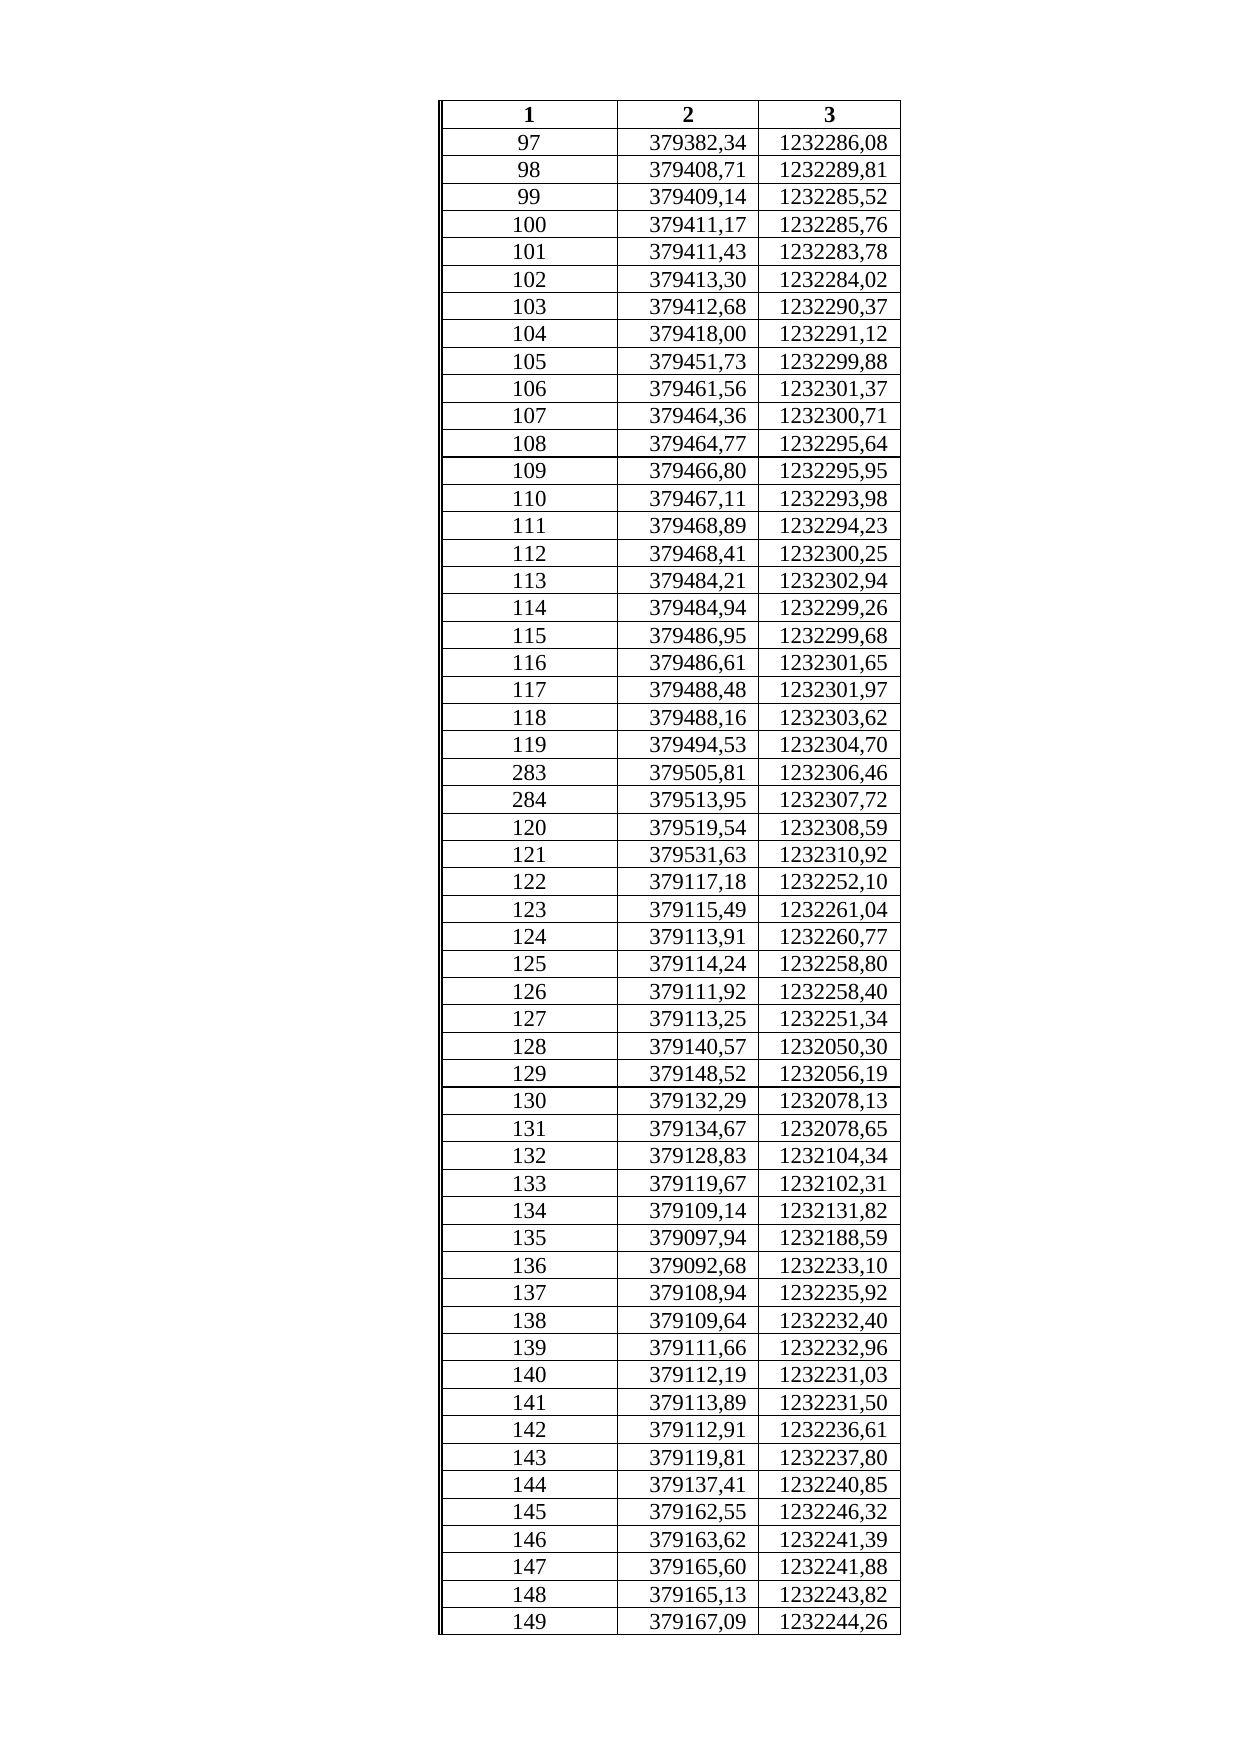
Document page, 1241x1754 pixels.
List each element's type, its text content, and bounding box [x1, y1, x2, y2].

table_cell 1232251,34 [759, 1005, 900, 1032]
table_cell 1232289,81 [759, 156, 900, 182]
table_cell 149 [443, 1608, 617, 1634]
table_cell 1232310,92 [759, 841, 900, 867]
table_cell 123 [443, 896, 617, 922]
table_cell 1232286,08 [759, 129, 900, 155]
table_cell 379513,95 [618, 786, 758, 812]
table_cell 133 [443, 1170, 617, 1196]
table_cell 1232258,40 [759, 978, 900, 1004]
table_cell 1232078,65 [759, 1115, 900, 1141]
table_cell 1232306,46 [759, 759, 900, 785]
table_cell 379119,67 [618, 1170, 758, 1196]
table_cell 1232232,96 [759, 1334, 900, 1360]
table_cell 379411,17 [618, 211, 758, 237]
table_cell 379382,34 [618, 129, 758, 155]
table_cell 1232301,97 [759, 677, 900, 703]
table_cell 1232285,52 [759, 184, 900, 210]
table_cell 1232300,71 [759, 403, 900, 429]
table_cell 1232261,04 [759, 896, 900, 922]
table_cell 103 [443, 293, 617, 319]
table_cell 379117,18 [618, 868, 758, 895]
table_cell 379092,68 [618, 1252, 758, 1278]
table_cell 379112,91 [618, 1416, 758, 1443]
table_cell 120 [443, 814, 617, 840]
table_cell 379464,77 [618, 430, 758, 456]
table_cell 379114,24 [618, 951, 758, 977]
table_cell 124 [443, 923, 617, 949]
table_cell 379134,67 [618, 1115, 758, 1141]
table_cell 131 [443, 1115, 617, 1141]
table_cell 379109,64 [618, 1307, 758, 1333]
table_cell 1232260,77 [759, 923, 900, 949]
table_cell 379505,81 [618, 759, 758, 785]
table_cell 135 [443, 1225, 617, 1251]
table_cell 379484,21 [618, 567, 758, 593]
table_cell 126 [443, 978, 617, 1004]
table_cell 1232290,37 [759, 293, 900, 319]
table_cell 379451,73 [618, 348, 758, 374]
table_cell 144 [443, 1471, 617, 1497]
table_cell 1232252,10 [759, 868, 900, 895]
table_cell 146 [443, 1526, 617, 1552]
table_cell 379467,11 [618, 485, 758, 511]
table_cell 129 [443, 1060, 617, 1086]
table_cell 379488,48 [618, 677, 758, 703]
table_cell 1232295,95 [759, 458, 900, 484]
table_cell 379519,54 [618, 814, 758, 840]
table_cell 1232294,23 [759, 512, 900, 538]
table_cell 110 [443, 485, 617, 511]
table_cell 106 [443, 375, 617, 402]
table_cell 1232232,40 [759, 1307, 900, 1333]
table_cell 1232231,03 [759, 1361, 900, 1388]
table_cell 1232236,61 [759, 1416, 900, 1443]
table_cell 113 [443, 567, 617, 593]
table_cell 283 [443, 759, 617, 785]
table_cell 137 [443, 1279, 617, 1306]
table_cell 379148,52 [618, 1060, 758, 1086]
table_cell 1232056,19 [759, 1060, 900, 1086]
table_cell 1232301,37 [759, 375, 900, 402]
table_cell 1232285,76 [759, 211, 900, 237]
table_cell 1232284,02 [759, 266, 900, 292]
table_cell 1232308,59 [759, 814, 900, 840]
table_cell 114 [443, 594, 617, 621]
table_cell 122 [443, 868, 617, 895]
table_cell 147 [443, 1553, 617, 1579]
table_cell 379486,61 [618, 649, 758, 676]
table_cell 109 [443, 458, 617, 484]
table_cell 379418,00 [618, 320, 758, 347]
table_cell 379128,83 [618, 1142, 758, 1169]
table_cell 379488,16 [618, 704, 758, 730]
table_cell 112 [443, 540, 617, 566]
table_cell 102 [443, 266, 617, 292]
table_cell 1232304,70 [759, 731, 900, 758]
table_cell 108 [443, 430, 617, 456]
table_cell 136 [443, 1252, 617, 1278]
table_cell 139 [443, 1334, 617, 1360]
table_cell 379412,68 [618, 293, 758, 319]
table_cell 379411,43 [618, 238, 758, 264]
table_cell 1232291,12 [759, 320, 900, 347]
table_cell 118 [443, 704, 617, 730]
table_cell 379461,56 [618, 375, 758, 402]
table_cell 1232246,32 [759, 1499, 900, 1525]
table_cell 1232243,82 [759, 1581, 900, 1607]
table_header 2 [618, 101, 758, 128]
table_cell 284 [443, 786, 617, 812]
table_cell 379494,53 [618, 731, 758, 758]
table_cell 379408,71 [618, 156, 758, 182]
table_cell 379108,94 [618, 1279, 758, 1306]
table_cell 142 [443, 1416, 617, 1443]
table_cell 1232307,72 [759, 786, 900, 812]
table_cell 1232102,31 [759, 1170, 900, 1196]
table_cell 379165,13 [618, 1581, 758, 1607]
table_cell 1232301,65 [759, 649, 900, 676]
table_cell 1232303,62 [759, 704, 900, 730]
table_cell 379113,25 [618, 1005, 758, 1032]
table_cell 379468,41 [618, 540, 758, 566]
table_cell 1232233,10 [759, 1252, 900, 1278]
table_cell 1232104,34 [759, 1142, 900, 1169]
table_cell 105 [443, 348, 617, 374]
table_cell 1232283,78 [759, 238, 900, 264]
table_cell 379484,94 [618, 594, 758, 621]
table_cell 127 [443, 1005, 617, 1032]
table_cell 1232244,26 [759, 1608, 900, 1634]
table_cell 132 [443, 1142, 617, 1169]
table_cell 1232299,68 [759, 622, 900, 648]
table_cell 379113,91 [618, 923, 758, 949]
table_cell 130 [443, 1088, 617, 1114]
table_cell 379163,62 [618, 1526, 758, 1552]
table_cell 379466,80 [618, 458, 758, 484]
table_cell 1232235,92 [759, 1279, 900, 1306]
table_cell 379132,29 [618, 1088, 758, 1114]
table_cell 1232299,26 [759, 594, 900, 621]
table_cell 1232258,80 [759, 951, 900, 977]
table_cell 379464,36 [618, 403, 758, 429]
table_cell 1232231,50 [759, 1389, 900, 1415]
table_cell 1232050,30 [759, 1033, 900, 1059]
table_cell 98 [443, 156, 617, 182]
table_cell 148 [443, 1581, 617, 1607]
table_cell 1232078,13 [759, 1088, 900, 1114]
table_cell 379486,95 [618, 622, 758, 648]
table_cell 379531,63 [618, 841, 758, 867]
table_cell 97 [443, 129, 617, 155]
table_cell 379109,14 [618, 1197, 758, 1223]
table_header 1 [443, 101, 617, 128]
table_cell 140 [443, 1361, 617, 1388]
table_cell 99 [443, 184, 617, 210]
table_cell 379167,09 [618, 1608, 758, 1634]
table_cell 119 [443, 731, 617, 758]
table_cell 1232131,82 [759, 1197, 900, 1223]
table_cell 134 [443, 1197, 617, 1223]
table_cell 1232241,88 [759, 1553, 900, 1579]
table_cell 379137,41 [618, 1471, 758, 1497]
table_cell 1232293,98 [759, 485, 900, 511]
table_cell 111 [443, 512, 617, 538]
table_cell 117 [443, 677, 617, 703]
table_cell 121 [443, 841, 617, 867]
table_cell 379115,49 [618, 896, 758, 922]
table_cell 128 [443, 1033, 617, 1059]
table_cell 1232237,80 [759, 1444, 900, 1470]
table_cell 141 [443, 1389, 617, 1415]
table_cell 1232295,64 [759, 430, 900, 456]
table_cell 104 [443, 320, 617, 347]
table_cell 379112,19 [618, 1361, 758, 1388]
table_cell 1232188,59 [759, 1225, 900, 1251]
table_cell 379468,89 [618, 512, 758, 538]
table_cell 379119,81 [618, 1444, 758, 1470]
table_cell 379409,14 [618, 184, 758, 210]
table_cell 1232240,85 [759, 1471, 900, 1497]
table_cell 1232300,25 [759, 540, 900, 566]
table_cell 115 [443, 622, 617, 648]
table_cell 379413,30 [618, 266, 758, 292]
table_cell 1232299,88 [759, 348, 900, 374]
table_cell 125 [443, 951, 617, 977]
table_cell 379097,94 [618, 1225, 758, 1251]
table_cell 379140,57 [618, 1033, 758, 1059]
table_cell 379111,92 [618, 978, 758, 1004]
table_cell 1232302,94 [759, 567, 900, 593]
table_cell 107 [443, 403, 617, 429]
table_cell 101 [443, 238, 617, 264]
table_cell 379113,89 [618, 1389, 758, 1415]
table_cell 138 [443, 1307, 617, 1333]
table_cell 145 [443, 1499, 617, 1525]
table_cell 116 [443, 649, 617, 676]
table_cell 379111,66 [618, 1334, 758, 1360]
table_cell 1232241,39 [759, 1526, 900, 1552]
table_header 3 [759, 101, 900, 128]
table_cell 379162,55 [618, 1499, 758, 1525]
table_cell 379165,60 [618, 1553, 758, 1579]
table_cell 143 [443, 1444, 617, 1470]
table_cell 100 [443, 211, 617, 237]
